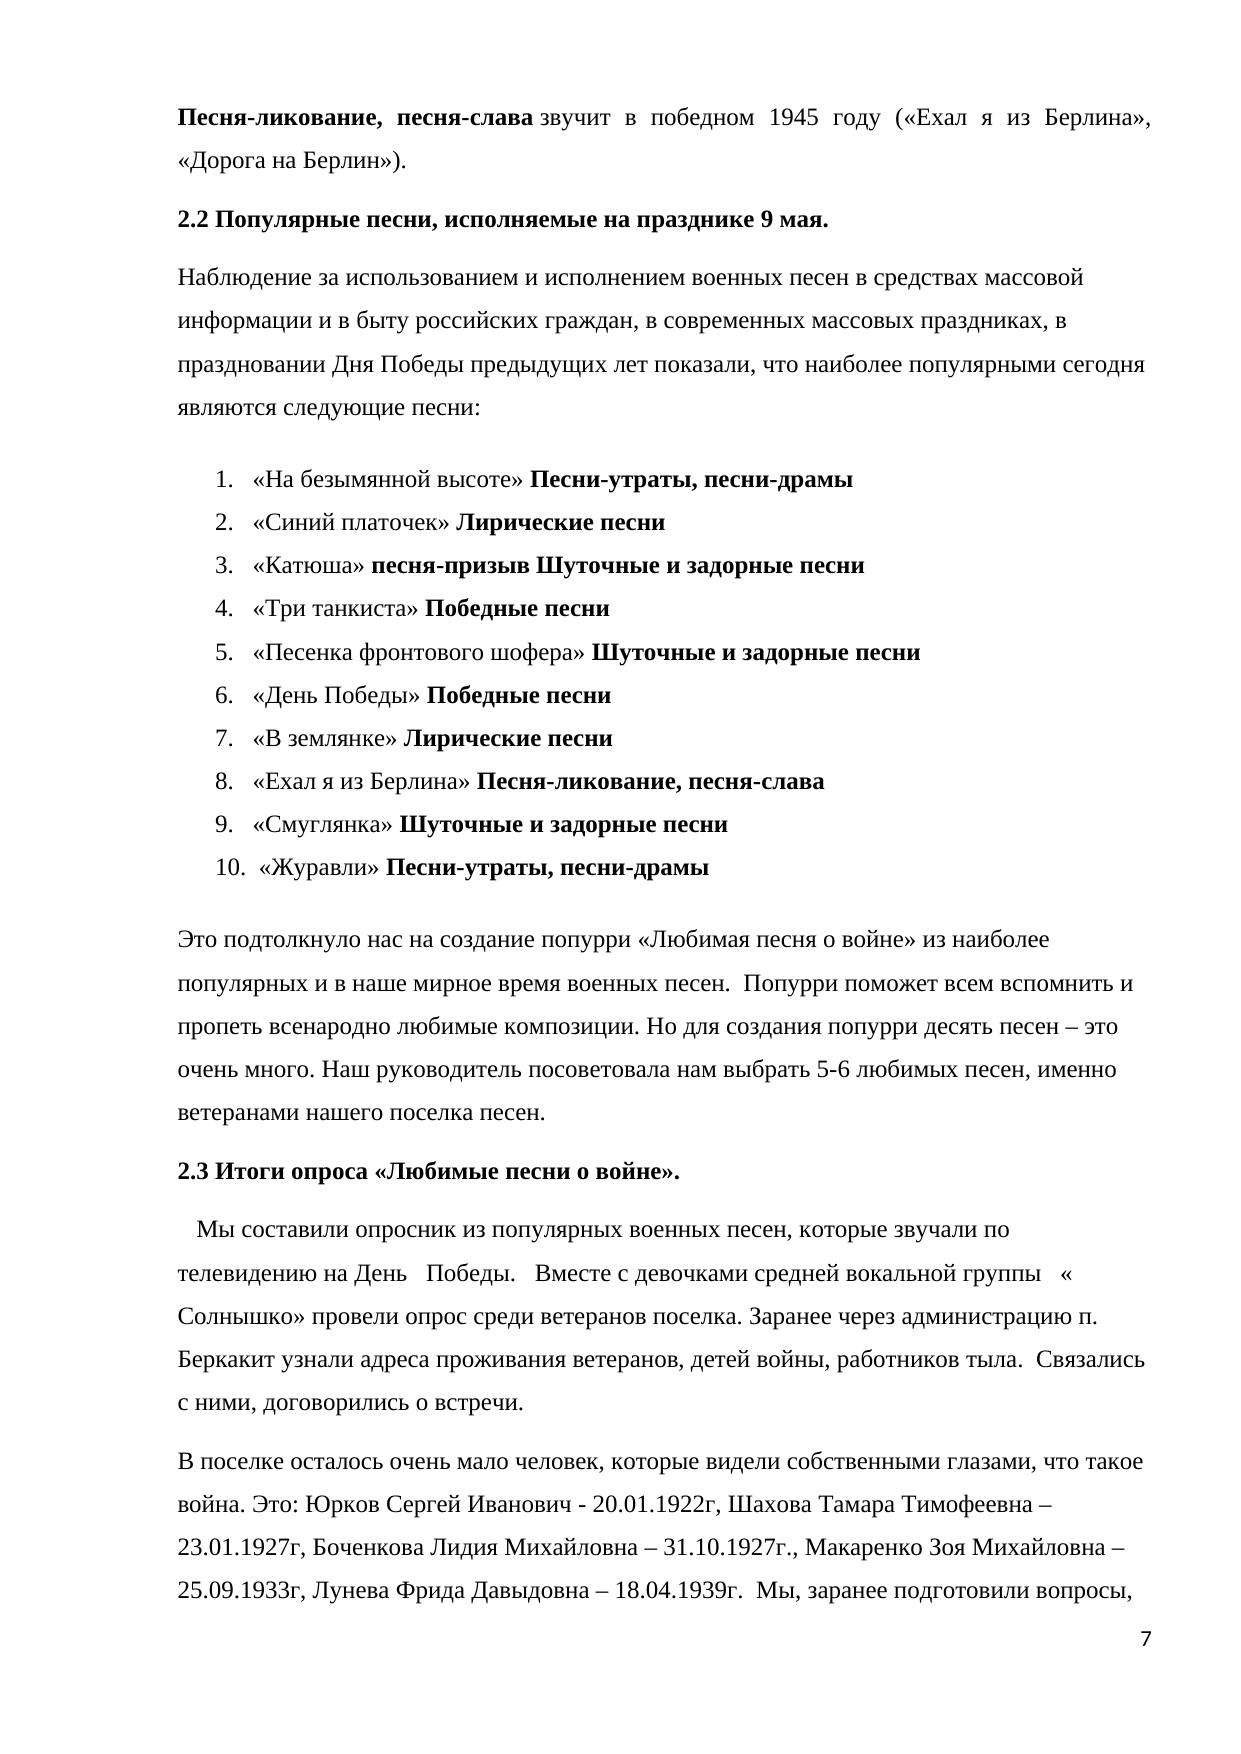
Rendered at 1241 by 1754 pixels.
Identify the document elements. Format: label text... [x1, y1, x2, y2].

list «Три танкиста» Победные песни [215, 593, 1152, 622]
list «Песенка фронтового шофера» Шуточные и задорные песни [215, 637, 1152, 665]
list «Синий платочек» Лирические песни [215, 507, 1152, 536]
list «На безымянной высоте» Песни-утраты, песни-драмы [215, 464, 1152, 493]
list «Ехал я из Берлина» Песня-ликование, песня-слава [215, 766, 1152, 795]
text Это подтолкнуло нас на создание попурри «Любимая песня о войне» из наиболее популярных и в наше мирное время военных песен. Попурри поможет всем вспомнить и пропеть всенародно любимые композиции. Но для создания попурри десять песен – это очень много. Наш руководитель посоветовала нам выбрать 5-6 любимых песен, именно ветеранами нашего поселка песен. [177, 924, 1152, 1126]
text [177, 1446, 1152, 1604]
list «Катюша» песня-призыв Шуточные и задорные песни [215, 550, 1152, 579]
text 2.2 Популярные песни, исполняемые на празднике 9 мая. [177, 204, 1152, 232]
list «Смуглянка» Шуточные и задорные песни [215, 809, 1152, 838]
text Наблюдение за использованием и исполнением военных песен в средствах массовой информации и в быту российских граждан, в современных массовых праздниках, в праздновании Дня Победы предыдущих лет показали, что наиболее популярными сегодня являются следующие песни: [177, 262, 1152, 421]
list «В землянке» Лирические песни [215, 723, 1152, 752]
list «Журавли» Песни-утраты, песни-драмы [215, 852, 1152, 881]
text Мы составили опросник из популярных военных песен, которые звучали по телевидению на День Победы. Вместе с девочками средней вокальной группы « Солнышко» провели опрос среди ветеранов поселка. Заранее через администрацию п. Беркакит узнали адреса проживания ветеранов, детей войны, работников тыла. Связались с ними, договорились о встречи. [177, 1214, 1152, 1416]
text Песня-ликование, песня-слава звучит в победном 1945 году («Ехал я из Берлина», «Дорога на Берлин»). [177, 102, 1152, 174]
text 2.3 Итоги опроса «Любимые песни о войне». [177, 1156, 1152, 1184]
list «День Победы» Победные песни [215, 680, 1152, 708]
